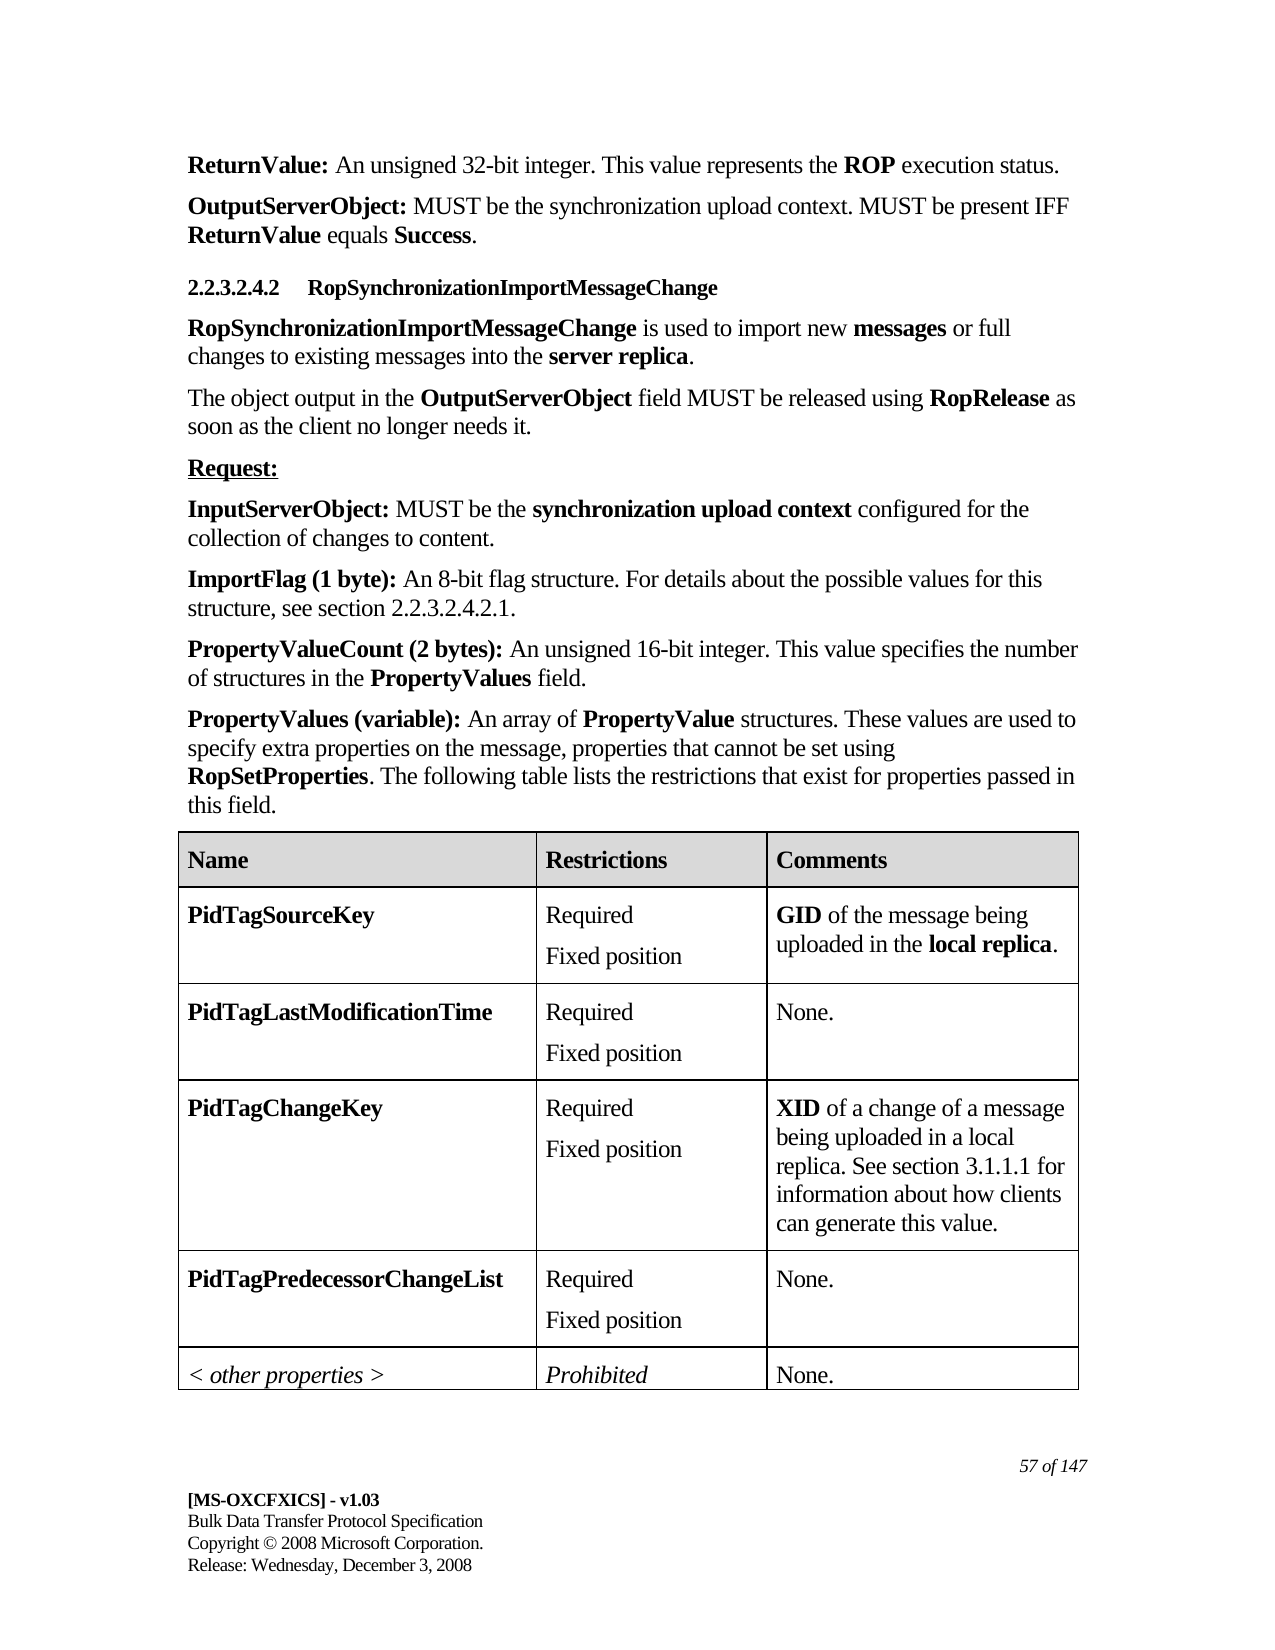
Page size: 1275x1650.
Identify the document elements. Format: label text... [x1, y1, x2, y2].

table_cell Required Fixed position [537, 1251, 766, 1346]
table_header Restrictions [537, 833, 766, 886]
table_cell PidTagChangeKey [179, 1081, 536, 1249]
table_cell PidTagPredecessorChangeList [179, 1251, 536, 1346]
table_cell Prohibited [537, 1348, 766, 1389]
table_cell None. [768, 1251, 1078, 1346]
subtitle RopSynchronizationImportMessageChange [187, 274, 1087, 300]
text RopSynchronizationImportMessageChange is used to import new messages or full changes to existing messages into the server replica. [187, 313, 1087, 370]
table_cell XID of a change of a message being uploaded in a local replica. See section 3.1.1.1 for information about how clients can generate this value. [768, 1081, 1078, 1249]
table_cell GID of the message being uploaded in the local replica. [768, 888, 1078, 983]
table_cell < other properties > [179, 1348, 536, 1389]
text OutputServerObject: MUST be the synchronization upload context. MUST be present IFF ReturnValue equals Success. [187, 191, 1087, 249]
text InputServerObject: MUST be the synchronization upload context configured for the collection of changes to content. [187, 494, 1087, 551]
table_header Comments [768, 833, 1078, 886]
text ImportFlag (1 byte): An 8-bit flag structure. For details about the possible values for this structure, see section 2.2.3.2.4.2.1. [187, 564, 1087, 621]
text PropertyValues (variable): An array of PropertyValue structures. These values are used to specify extra properties on the message, properties that cannot be set using RopSetProperties. The following table lists the restrictions that exist for properties passed in this field. [187, 704, 1087, 819]
table_header Name [179, 833, 536, 886]
table_cell Required Fixed position [537, 984, 766, 1079]
text PropertyValueCount (2 bytes): An unsigned 16-bit integer. This value specifies the number of structures in the PropertyValues field. [187, 634, 1087, 691]
text The object output in the OutputServerObject field MUST be released using RopRelease as soon as the client no longer needs it. [187, 383, 1087, 440]
table_cell PidTagLastModificationTime [179, 984, 536, 1079]
table_cell None. [768, 984, 1078, 1079]
table_cell Required Fixed position [537, 888, 766, 983]
table_cell None. [768, 1348, 1078, 1389]
text ReturnValue: An unsigned 32-bit integer. This value represents the ROP execution status. [187, 150, 1087, 179]
text Request: [187, 453, 1087, 481]
table_cell Required Fixed position [537, 1081, 766, 1249]
table_cell PidTagSourceKey [179, 888, 536, 983]
